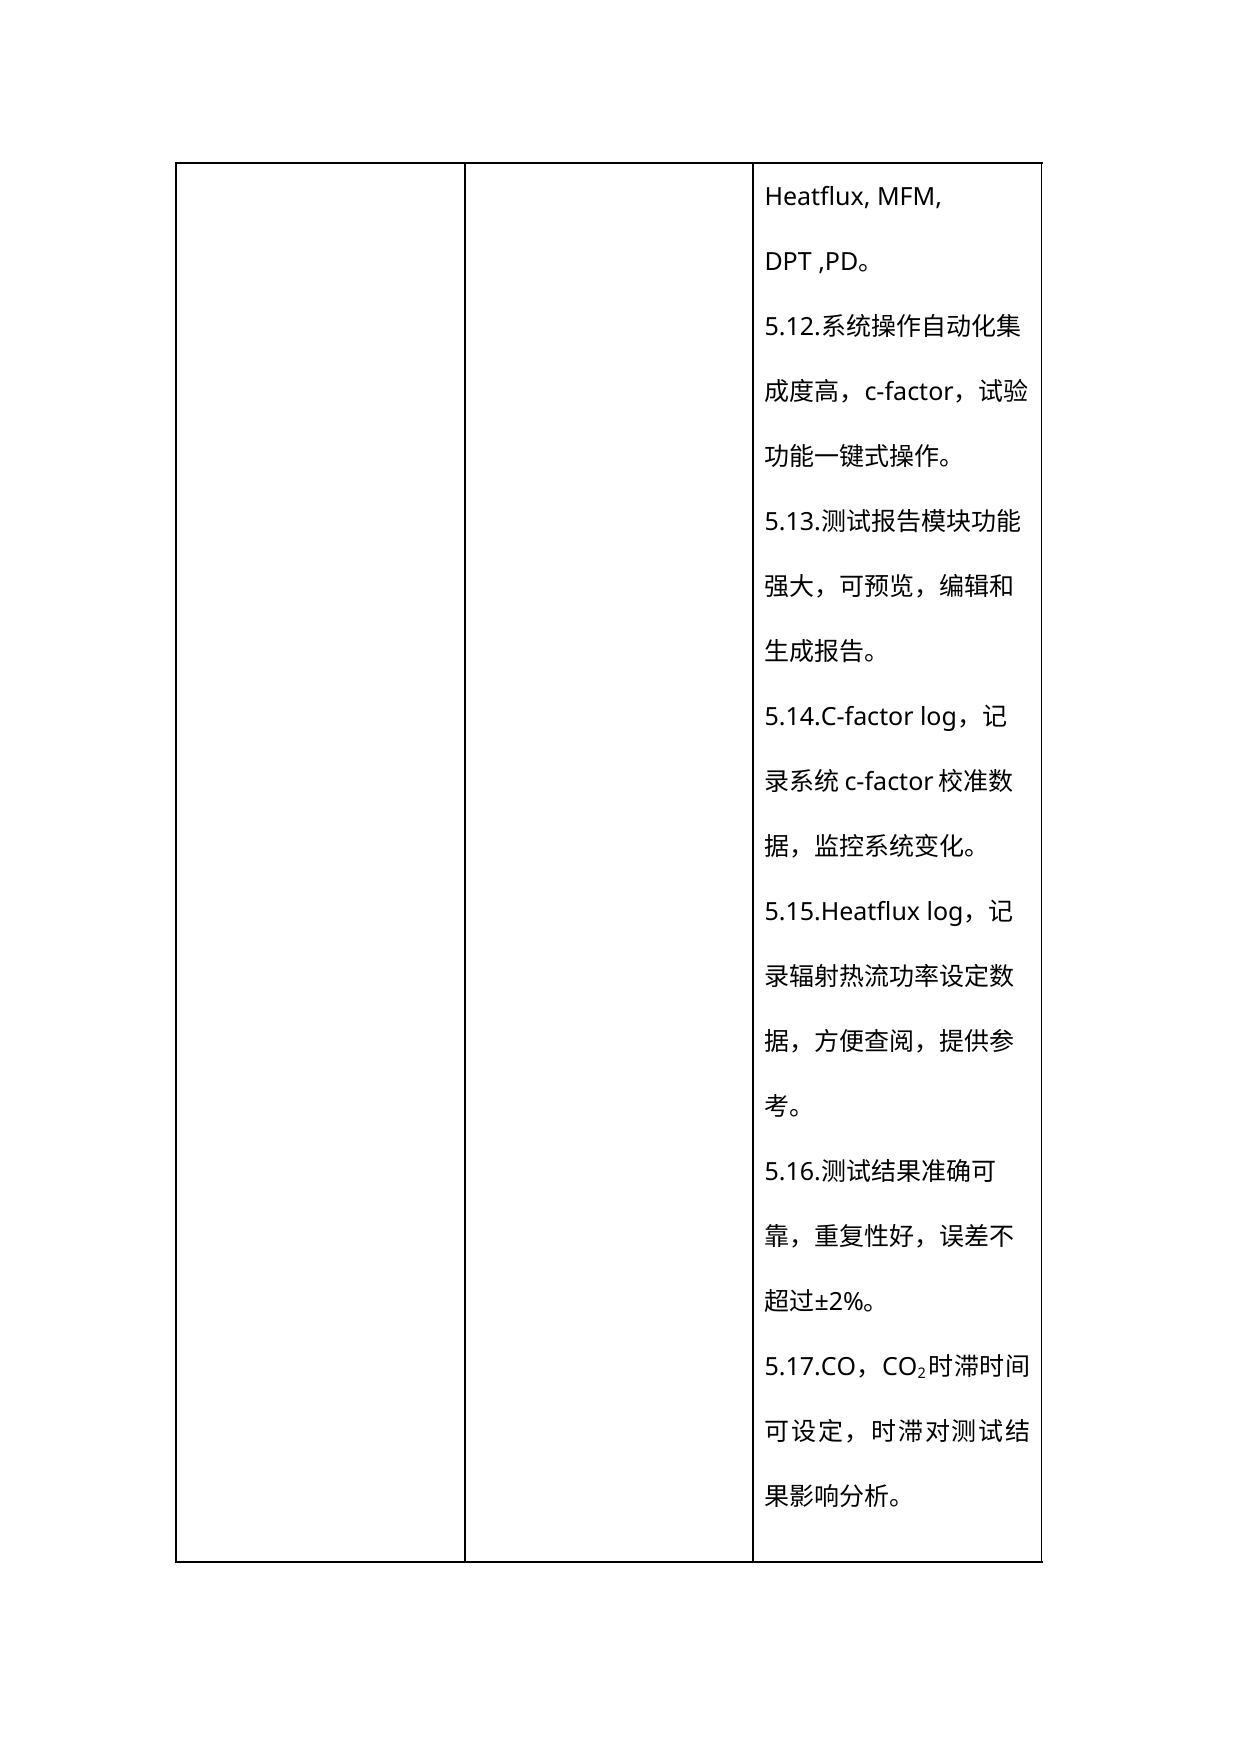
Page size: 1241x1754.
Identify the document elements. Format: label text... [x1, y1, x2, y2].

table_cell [754, 164, 1041, 1561]
table_cell [177, 164, 464, 1561]
table_cell 2 [466, 164, 752, 1561]
